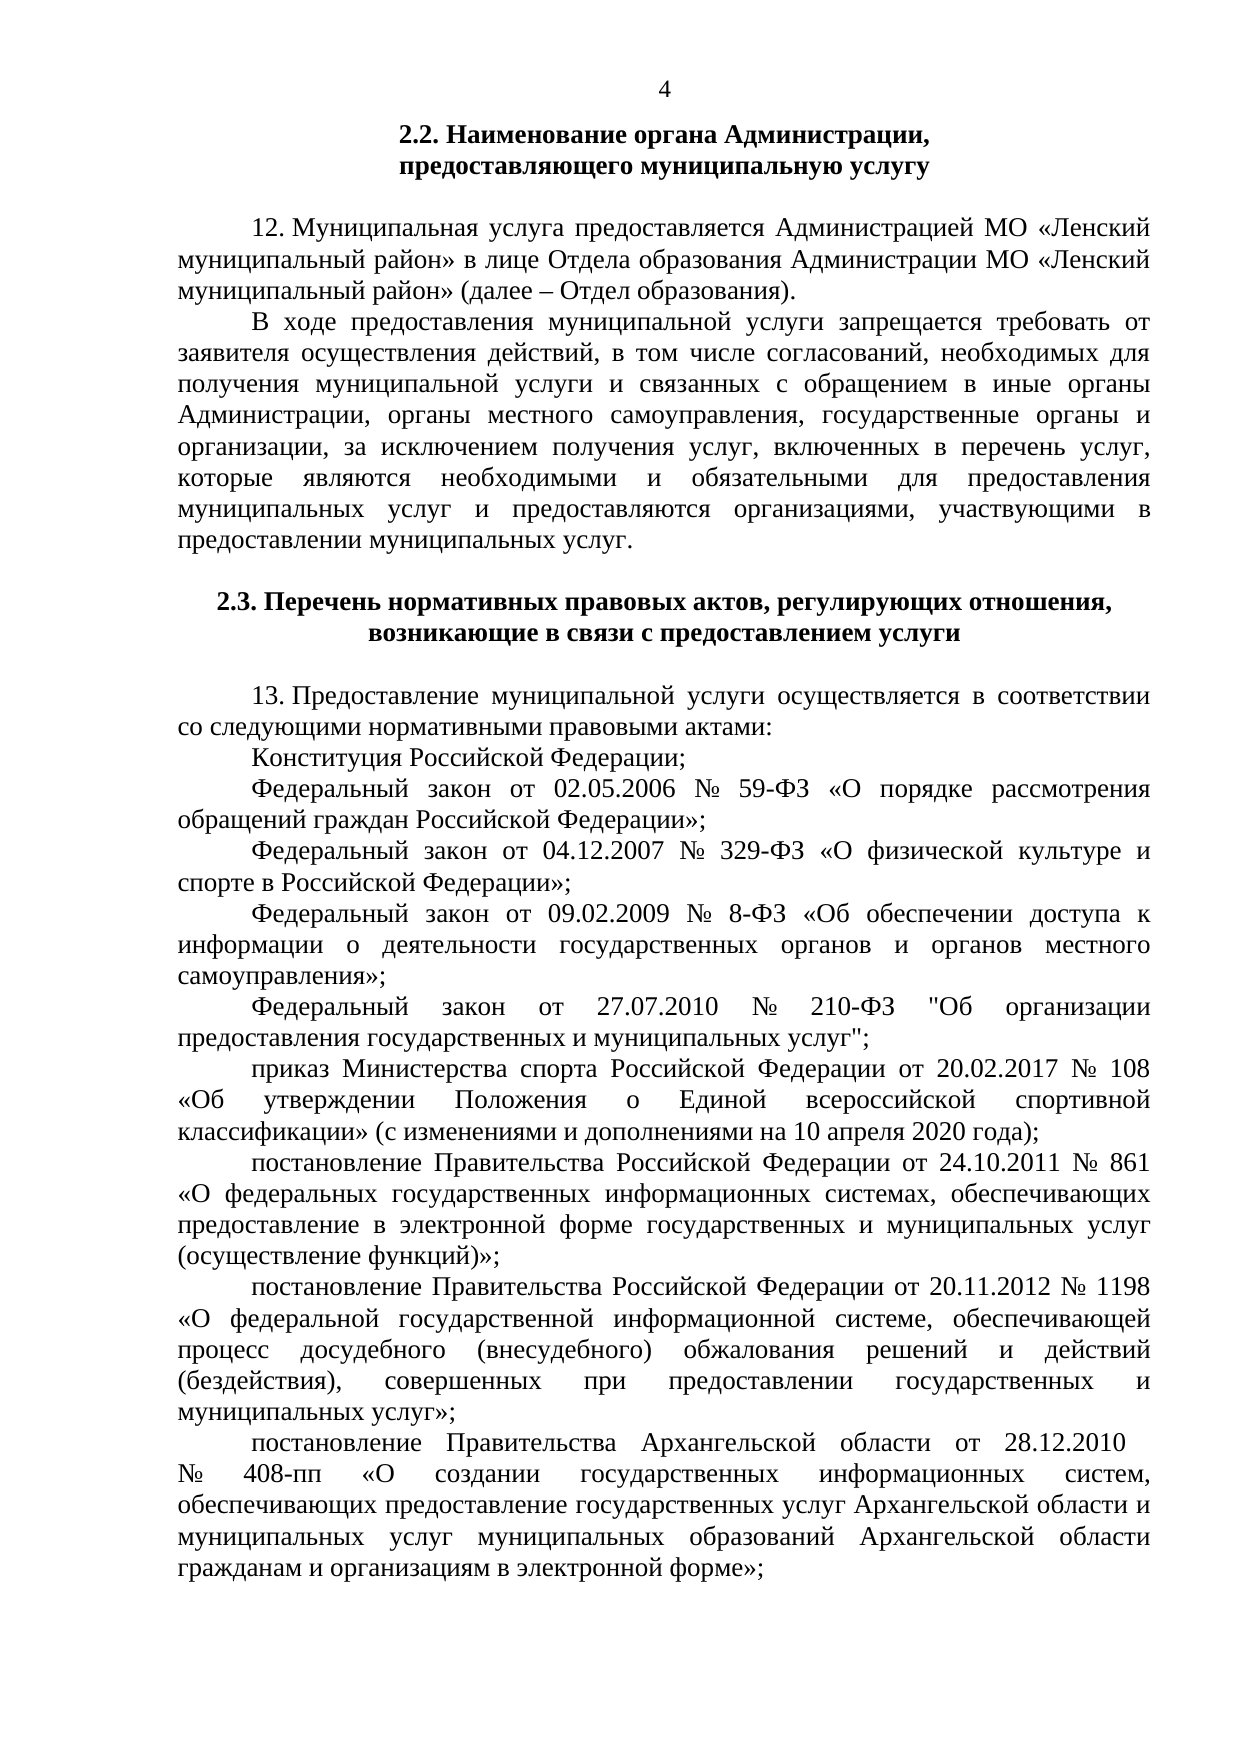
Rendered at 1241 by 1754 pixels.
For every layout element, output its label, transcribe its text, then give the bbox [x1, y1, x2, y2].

text предоставляющего муниципальную услугу [177, 149, 1152, 180]
text постановление Правительства Архангельской области от 28.12.2010 № 408-пп «О создании государственных информационных систем, обеспечивающих предоставление государственных услуг Архангельской области и муниципальных услуг муниципальных образований Архангельской области гражданам и организациям в электронной форме»; [177, 1426, 1152, 1582]
text приказ Министерства спорта Российской Федерации от 20.02.2017 № 108 «Об утверждении Положения о Единой всероссийской спортивной классификации» (с изменениями и дополнениями на 10 апреля 2020 года); [177, 1052, 1152, 1146]
list Муниципальная услуга предоставляется Администрацией МО «Ленский муниципальный район» в лице Отдела образования Администрации МО «Ленский муниципальный район» (далее – Отдел образования). [177, 212, 1152, 305]
text Федеральный закон от 27.07.2010 № 210-ФЗ "Об организации предоставления государственных и муниципальных услуг"; [177, 990, 1152, 1052]
text постановление Правительства Российской Федерации от 24.10.2011 № 861 «О федеральных государственных информационных системах, обеспечивающих предоставление в электронной форме государственных и муниципальных услуг (осуществление функций)»; [177, 1146, 1152, 1271]
text Федеральный закон от 04.12.2007 № 329-ФЗ «О физической культуре и спорте в Российской Федерации»; [177, 834, 1152, 897]
text Федеральный закон от 02.05.2006 № 59-ФЗ «О порядке рассмотрения обращений граждан Российской Федерации»; [177, 772, 1152, 834]
text постановление Правительства Российской Федерации от 20.11.2012 № 1198 «О федеральной государственной информационной системе, обеспечивающей процесс досудебного (внесудебного) обжалования решений и действий (бездействия), совершенных при предоставлении государственных и муниципальных услуг»; [177, 1271, 1152, 1426]
text Конституция Российской Федерации; [177, 741, 1152, 772]
text В ходе предоставления муниципальной услуги запрещается требовать от заявителя осуществления действий, в том числе согласований, необходимых для получения муниципальной услуги и связанных с обращением в иные органы Администрации, органы местного самоуправления, государственные органы и организации, за исключением получения услуг, включенных в перечень услуг, которые являются необходимыми и обязательными для предоставления муниципальных услуг и предоставляются организациями, участвующими в предоставлении муниципальных услуг. [177, 305, 1152, 554]
text 2.3. Перечень нормативных правовых актов, регулирующих отношения, возникающие в связи с предоставлением услуги [177, 585, 1152, 648]
list Предоставление муниципальной услуги осуществляется в соответствии со следующими нормативными правовыми актами: [177, 679, 1152, 741]
text Федеральный закон от 09.02.2009 № 8-ФЗ «Об обеспечении доступа к информации о деятельности государственных органов и органов местного самоуправления»; [177, 897, 1152, 990]
text 2.2. Наименование органа Администрации, [177, 118, 1152, 149]
